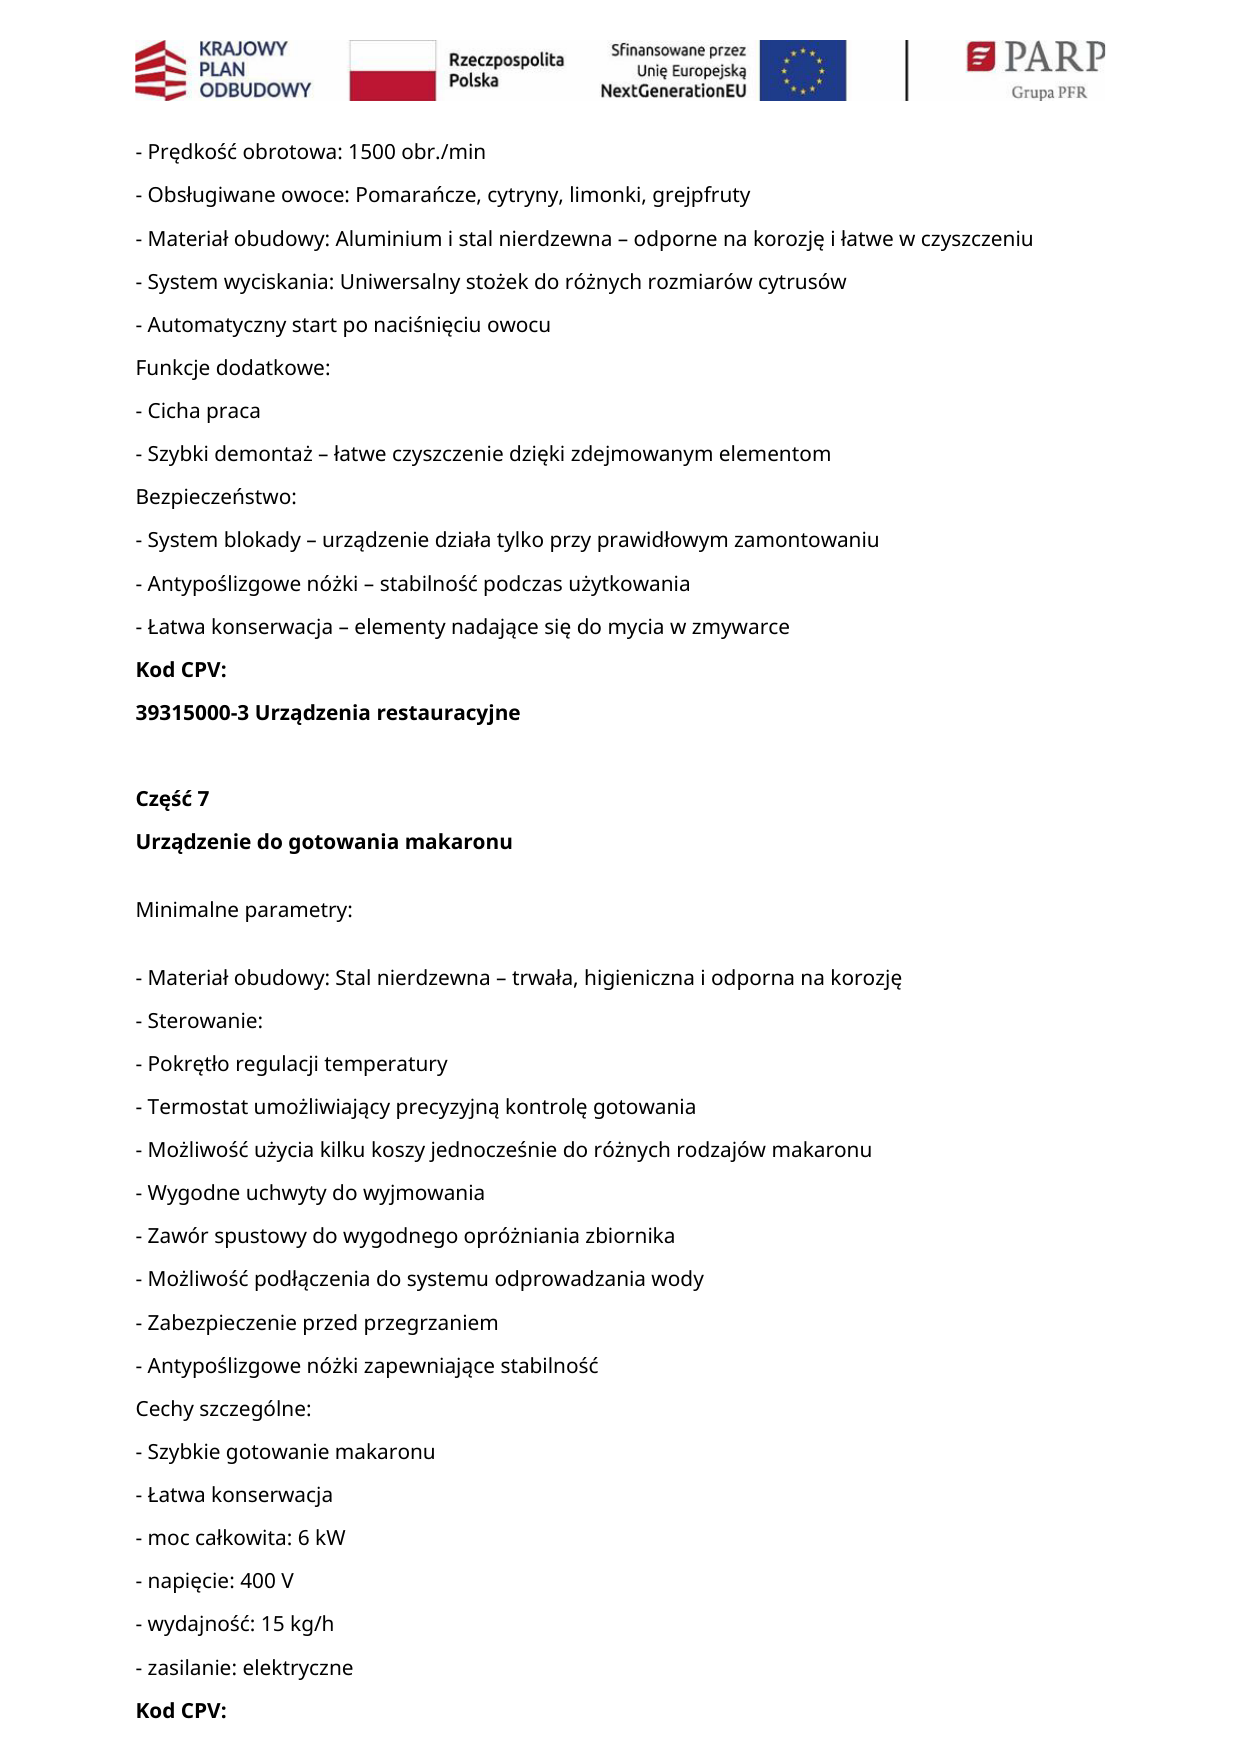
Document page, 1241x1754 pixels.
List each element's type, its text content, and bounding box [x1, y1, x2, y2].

text - napięcie: 400 V [135, 1566, 1105, 1595]
text Bezpieczeństwo: [135, 482, 1105, 511]
text - System blokady – urządzenie działa tylko przy prawidłowym zamontowaniu [135, 526, 1105, 554]
text - Obsługiwane owoce: Pomarańcze, cytryny, limonki, grejpfruty [135, 181, 1105, 209]
text Minimalne parametry: [135, 895, 1105, 923]
text Kod CPV: [135, 1696, 1105, 1724]
text Urządzenie do gotowania makaronu [135, 827, 1105, 856]
text - Materiał obudowy: Stal nierdzewna – trwała, higieniczna i odporna na korozję [135, 963, 1105, 991]
text Cechy szczególne: [135, 1394, 1105, 1422]
text - Zawór spustowy do wygodnego opróżniania zbiornika [135, 1221, 1105, 1250]
text - Możliwość podłączenia do systemu odprowadzania wody [135, 1264, 1105, 1293]
text - wydajność: 15 kg/h [135, 1609, 1105, 1638]
text - Szybki demontaż – łatwe czyszczenie dzięki zdejmowanym elementom [135, 439, 1105, 468]
text - Szybkie gotowanie makaronu [135, 1437, 1105, 1466]
text - Antypoślizgowe nóżki – stabilność podczas użytkowania [135, 569, 1105, 597]
text - Łatwa konserwacja – elementy nadające się do mycia w zmywarce [135, 612, 1105, 640]
text Funkcje dodatkowe: [135, 353, 1105, 382]
text - Sterowanie: [135, 1006, 1105, 1034]
text - Łatwa konserwacja [135, 1480, 1105, 1509]
text - Możliwość użycia kilku koszy jednocześnie do różnych rodzajów makaronu [135, 1135, 1105, 1164]
text - Termostat umożliwiający precyzyjną kontrolę gotowania [135, 1092, 1105, 1121]
text Kod CPV: [135, 655, 1105, 683]
text Część 7 [135, 784, 1105, 813]
text - Prędkość obrotowa: 1500 obr./min [135, 137, 1105, 166]
text - Antypoślizgowe nóżki zapewniające stabilność [135, 1351, 1105, 1379]
text - Zabezpieczenie przed przegrzaniem [135, 1308, 1105, 1336]
text - zasilanie: elektryczne [135, 1653, 1105, 1681]
text - Wygodne uchwyty do wyjmowania [135, 1178, 1105, 1207]
text - Automatyczny start po naciśnięciu owocu [135, 310, 1105, 338]
text - System wyciskania: Uniwersalny stożek do różnych rozmiarów cytrusów [135, 267, 1105, 295]
text - moc całkowita: 6 kW [135, 1523, 1105, 1552]
text 39315000-3 Urządzenia restauracyjne [135, 698, 1105, 727]
text - Cicha praca [135, 396, 1105, 425]
text - Pokrętło regulacji temperatury [135, 1049, 1105, 1077]
text - Materiał obudowy: Aluminium i stal nierdzewna – odporne na korozję i łatwe w czyszczeniu [135, 224, 1105, 252]
